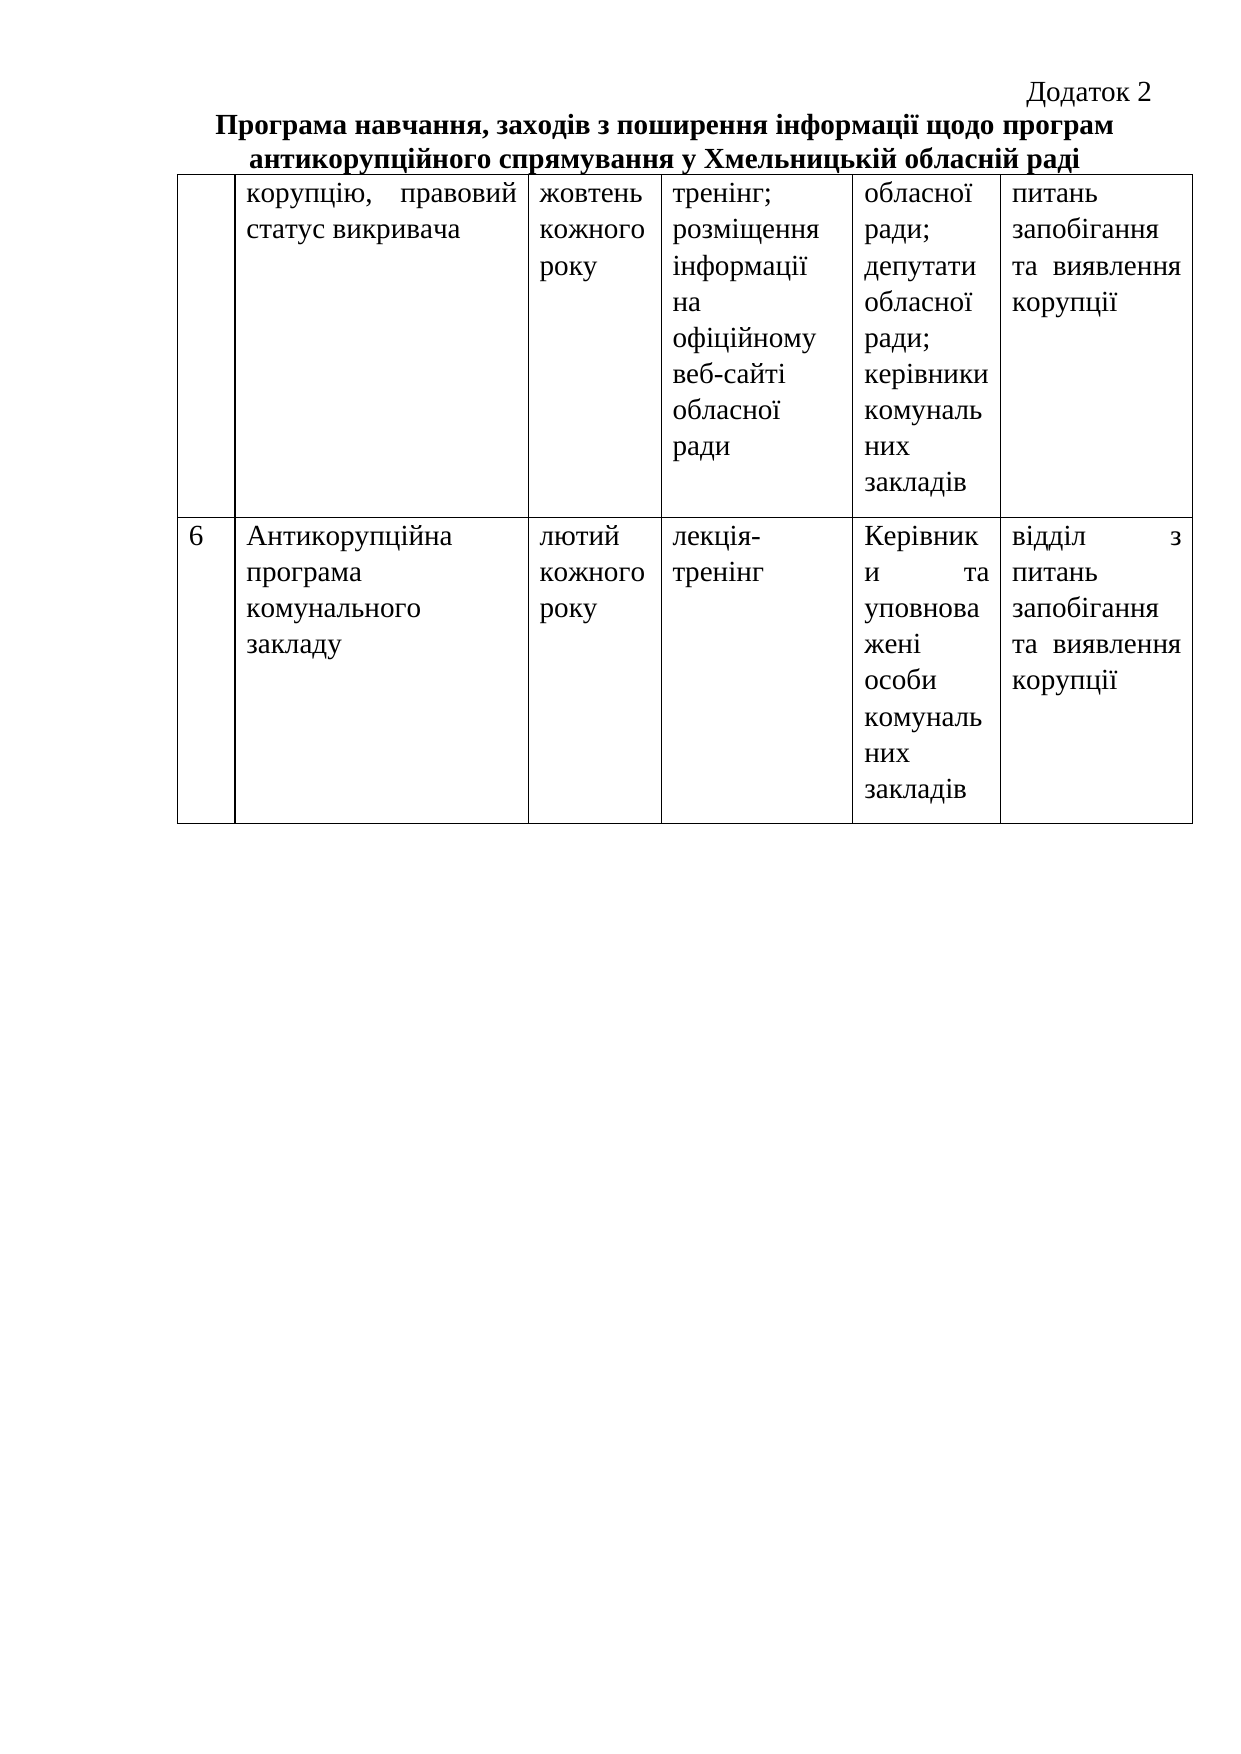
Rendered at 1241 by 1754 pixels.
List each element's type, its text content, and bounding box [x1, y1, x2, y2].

table_cell відділ з питань запобігання та виявлення корупції [1001, 518, 1192, 823]
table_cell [853, 175, 1000, 517]
table_cell 5 [178, 175, 234, 517]
table_cell Керівники та уповноважені особи комунальних закладів [853, 518, 1000, 823]
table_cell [529, 175, 661, 517]
table_cell 6 [178, 518, 234, 823]
table_cell Антикорупційна програма комунального закладу [236, 518, 528, 823]
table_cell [1001, 175, 1192, 517]
table_cell лютий кожногороку [529, 518, 661, 823]
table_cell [236, 175, 528, 517]
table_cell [662, 175, 852, 517]
table_cell лекція-тренінг [662, 518, 852, 823]
